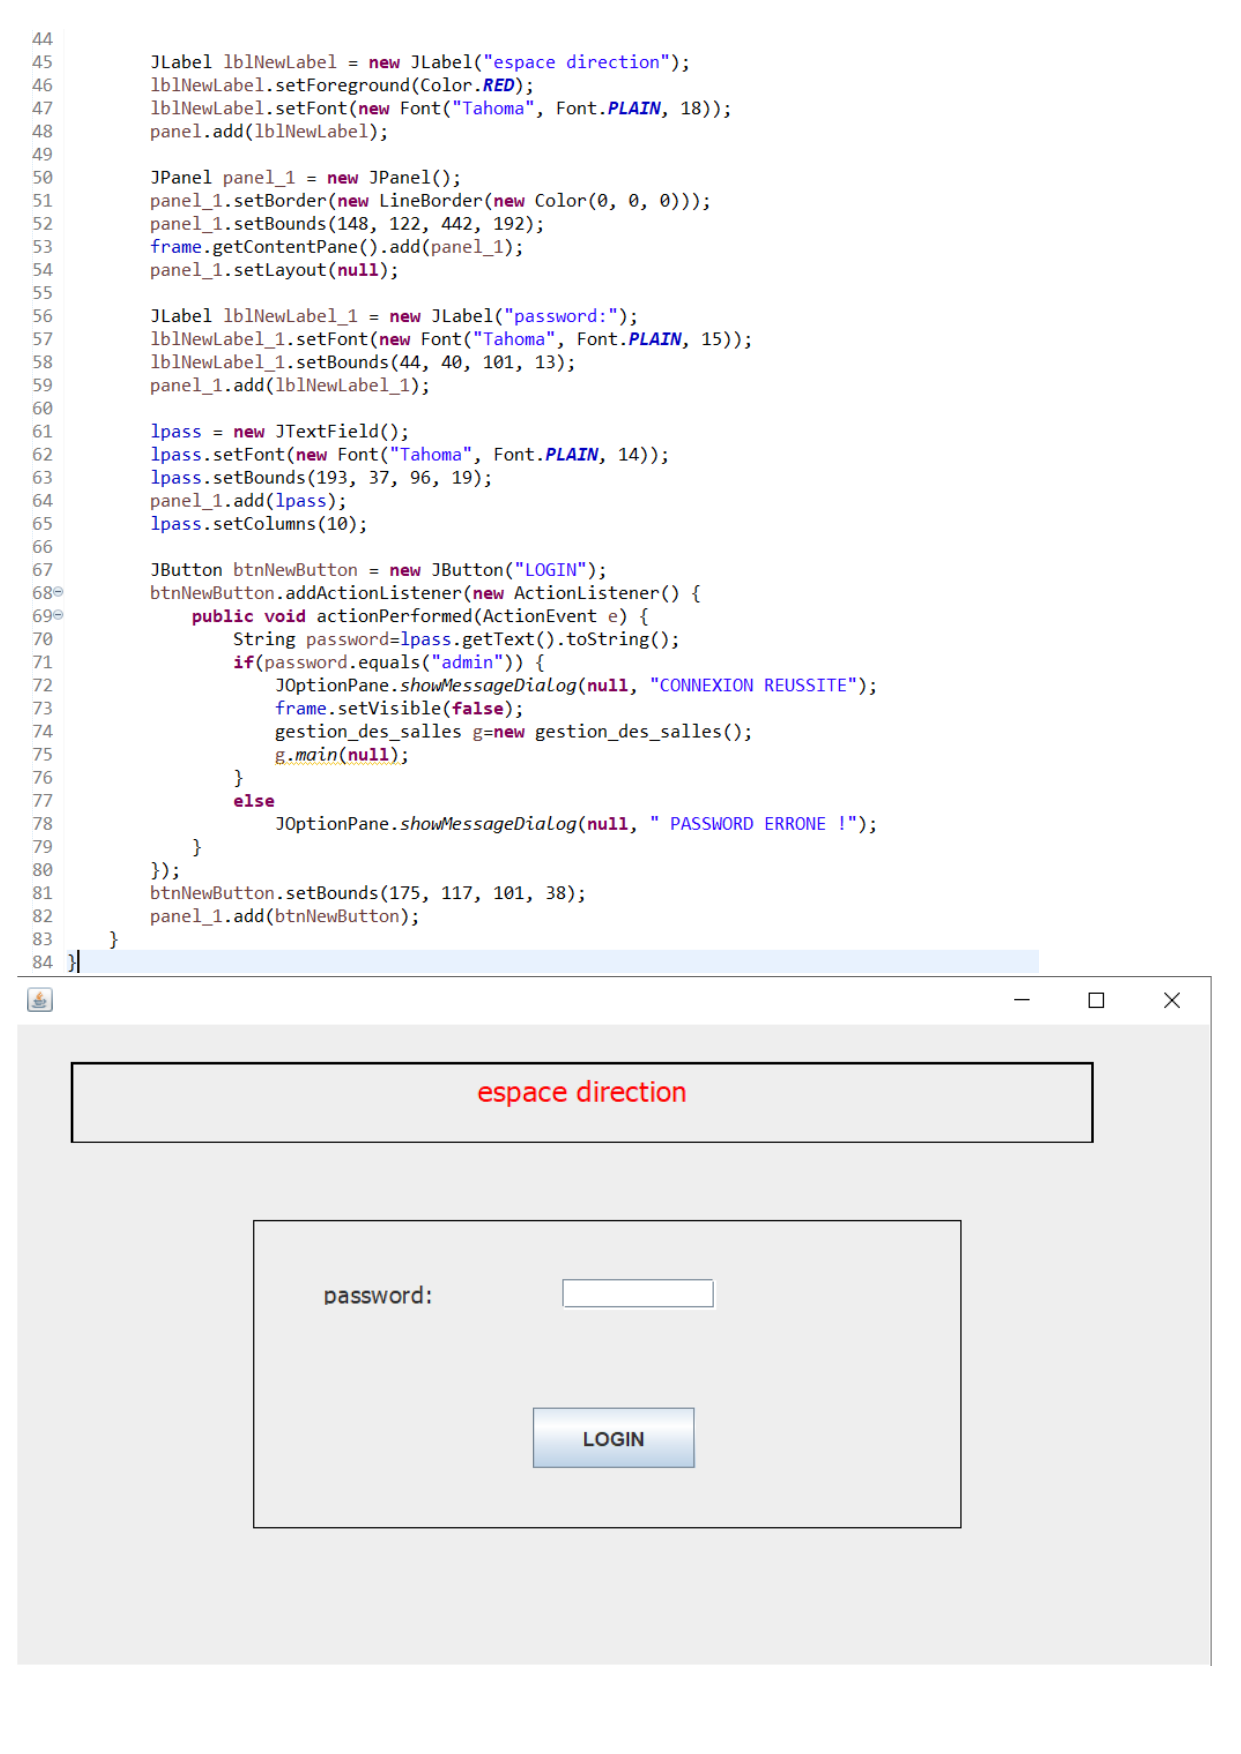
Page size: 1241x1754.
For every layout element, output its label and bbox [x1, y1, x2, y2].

picture [32, 29, 1039, 973]
picture [17, 976, 1212, 1666]
